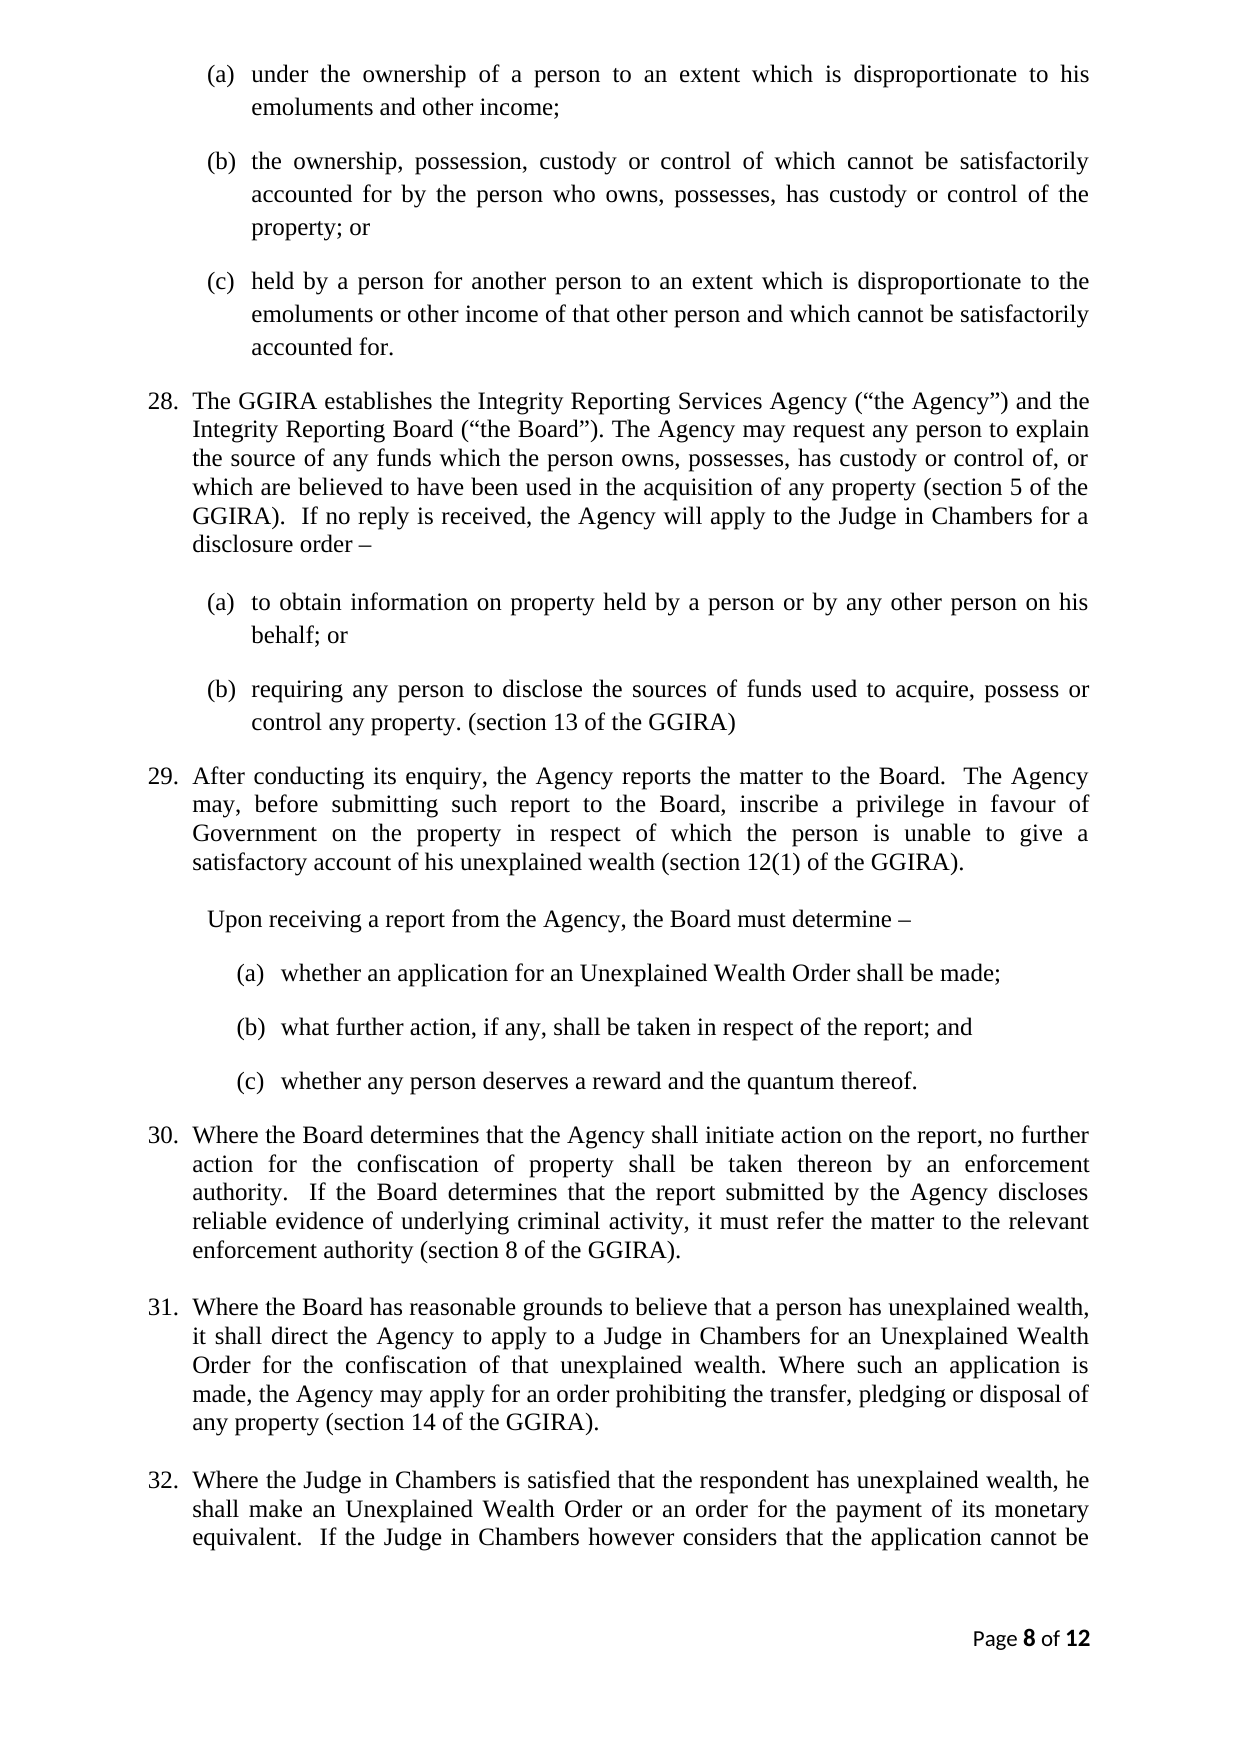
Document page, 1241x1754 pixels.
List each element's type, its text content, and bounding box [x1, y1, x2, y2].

text (b) requiring any person to disclose the sources of funds used to acquire, possess or control any property. (section 13 of the GGIRA) [207, 674, 1090, 736]
text (a) to obtain information on property held by a person or by any other person on his behalf; or [207, 587, 1090, 649]
text Upon receiving a report from the Agency, the Board must determine – [207, 904, 1090, 933]
list The GGIRA establishes the Integrity Reporting Services Agency (“the Agency”) and the Integrity Reporting Board (“the Board”). The Agency may request any person to explain the source of any funds which the person owns, possesses, has custody or control of, or which are believed to have been used in the acquisition of any property (section 5 of the GGIRA). If no reply is received, the Agency will apply to the Judge in Chambers for a disclosure order – [148, 386, 1090, 558]
list After conducting its enquiry, the Agency reports the matter to the Board. The Agency may, before submitting such report to the Board, inscribe a privilege in favour of Government on the property in respect of which the person is unable to give a satisfactory account of his unexplained wealth (section 12(1) of the GGIRA). [148, 761, 1090, 876]
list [148, 1465, 1090, 1551]
text (c) whether any person deserves a reward and the quantum thereof. [236, 1066, 1090, 1095]
text (a) under the ownership of a person to an extent which is disproportionate to his emoluments and other income; [207, 59, 1090, 121]
text (b) the ownership, possession, custody or control of which cannot be satisfactorily accounted for by the person who owns, possesses, has custody or control of the property; or [207, 146, 1090, 241]
text (a) whether an application for an Unexplained Wealth Order shall be made; [236, 958, 1090, 987]
list Where the Board determines that the Agency shall initiate action on the report, no further action for the confiscation of property shall be taken thereon by an enforcement authority. If the Board determines that the report submitted by the Agency discloses reliable evidence of underlying criminal activity, it must refer the matter to the relevant enforcement authority (section 8 of the GGIRA). [148, 1120, 1090, 1264]
list Where the Board has reasonable grounds to believe that a person has unexplained wealth, it shall direct the Agency to apply to a Judge in Chambers for an Unexplained Wealth Order for the confiscation of that unexplained wealth. Where such an application is made, the Agency may apply for an order prohibiting the transfer, pledging or disposal of any property (section 14 of the GGIRA). [148, 1292, 1090, 1436]
text (b) what further action, if any, shall be taken in respect of the report; and [236, 1012, 1090, 1041]
text (c) held by a person for another person to an extent which is disproportionate to the emoluments or other income of that other person and which cannot be satisfactorily accounted for. [207, 266, 1090, 361]
